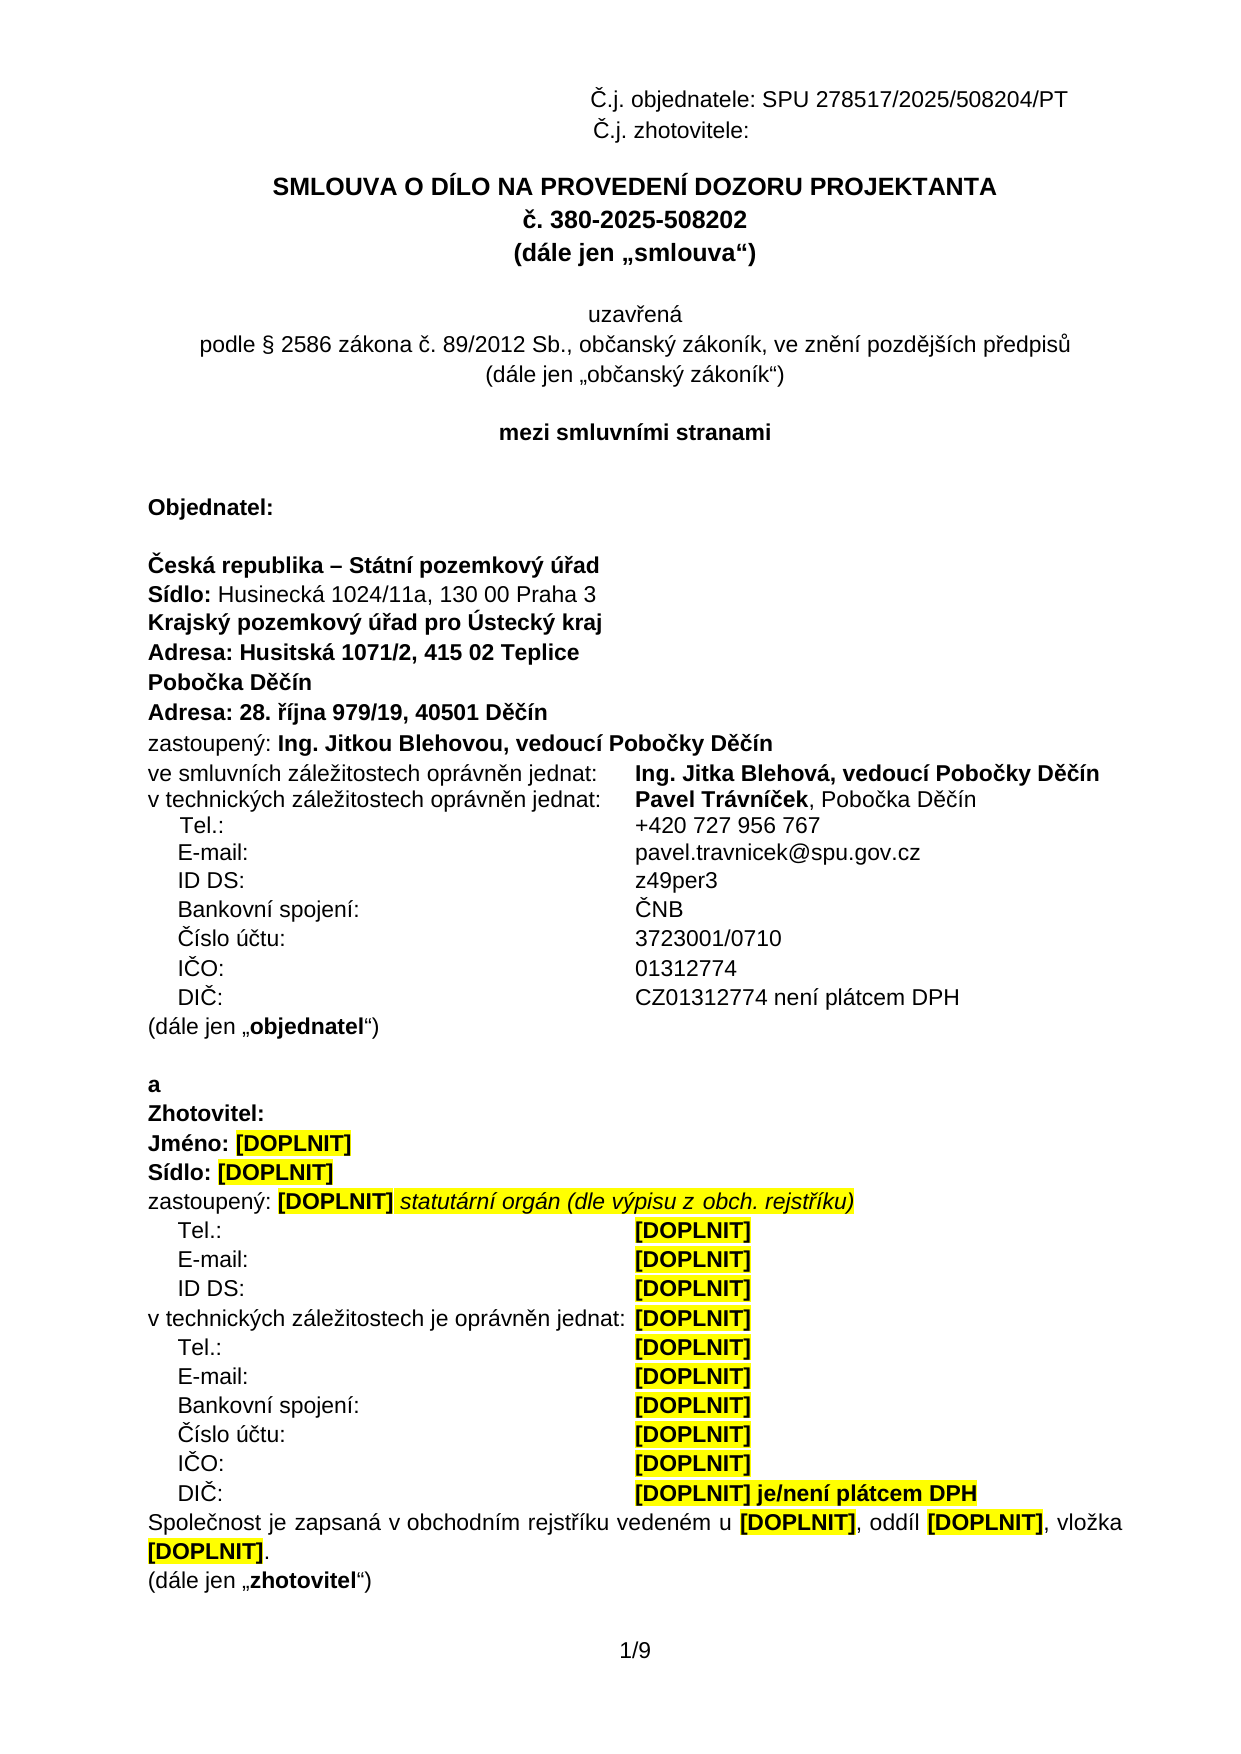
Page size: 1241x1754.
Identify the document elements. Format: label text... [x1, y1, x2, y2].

text Bankovní spojení: [DOPLNIT] [148, 1390, 1152, 1419]
text Česká republika – Státní pozemkový úřad [148, 550, 1122, 579]
text IČO: 01312774 [148, 953, 1122, 982]
text a [148, 1069, 1122, 1098]
text zastoupený: [DOPLNIT] statutární orgán (dle výpisu z obch. rejstříku) [148, 1186, 1122, 1215]
text Bankovní spojení: ČNB [148, 894, 1122, 923]
text Číslo účtu: [DOPLNIT] [148, 1419, 1122, 1448]
text E-mail: [DOPLNIT] [148, 1244, 1133, 1273]
text Pobočka Děčín [148, 669, 1122, 696]
text Zhotovitel: [148, 1098, 1122, 1128]
text Sídlo: Husinecká 1024/11a, 130 00 Praha 3 [148, 579, 1122, 609]
text zastoupený: Ing. Jitkou Blehovou, vedoucí Pobočky Děčín [148, 729, 1122, 756]
text Společnost je zapsaná v obchodním rejstříku vedeném u [DOPLNIT], oddíl [DOPLNIT], vložka [DOPLNIT]. [148, 1507, 1122, 1565]
text v technických záležitostech je oprávněn jednat: [DOPLNIT] [148, 1303, 1152, 1332]
text ID DS: [DOPLNIT] [148, 1273, 1133, 1303]
text Objednatel: [148, 492, 1122, 521]
text v technických záležitostech oprávněn jednat: Pavel Trávníček, Pobočka Děčín [148, 786, 1122, 812]
title podle § 2586 zákona č. 89/2012 Sb., občanský zákoník, ve znění pozdějších předpisů [148, 331, 1122, 358]
text Adresa: Husitská 1071/2, 415 02 Teplice [148, 639, 1122, 665]
title uzavřená [148, 301, 1122, 327]
text (dále jen „zhotovitel“) [148, 1565, 1122, 1594]
text Číslo účtu: 3723001/0710 [148, 923, 1122, 953]
title mezi smluvními stranami [148, 419, 1122, 446]
text Tel.: +420 727 956 767 [148, 812, 1122, 839]
text IČO: [DOPLNIT] [148, 1448, 1122, 1478]
text E-mail: [DOPLNIT] [148, 1361, 1133, 1390]
text ve smluvních záležitostech oprávněn jednat: Ing. Jitka Blehová, vedoucí Pobočky Děčín [148, 760, 1122, 786]
text DIČ: [DOPLNIT] je/není plátcem DPH [148, 1478, 1122, 1507]
title (dále jen „občanský zákoník“) [148, 361, 1122, 388]
text Tel.: [DOPLNIT] [148, 1215, 1122, 1244]
text Tel.: [DOPLNIT] [148, 1332, 1122, 1361]
text (dále jen „objednatel“) [148, 1011, 1122, 1040]
text E-mail: pavel.travnicek@spu.gov.cz [148, 839, 1122, 865]
text DIČ: CZ01312774 není plátcem DPH [148, 982, 1122, 1011]
text ID DS: z49per3 [148, 865, 1122, 894]
text Sídlo: [DOPLNIT] [148, 1157, 1122, 1186]
text Jméno: [DOPLNIT] [148, 1128, 1122, 1157]
text Krajský pozemkový úřad pro Ústecký kraj [148, 609, 1122, 635]
title (dále jen „smlouva“) [148, 238, 1122, 267]
title SMLOUVA O DÍLO NA PROVEDENÍ DOZORU PROJEKTANTA [148, 172, 1122, 201]
text Adresa: 28. října 979/19, 40501 Děčín [148, 699, 1122, 726]
title č. 380-2025-508202 [148, 205, 1122, 233]
